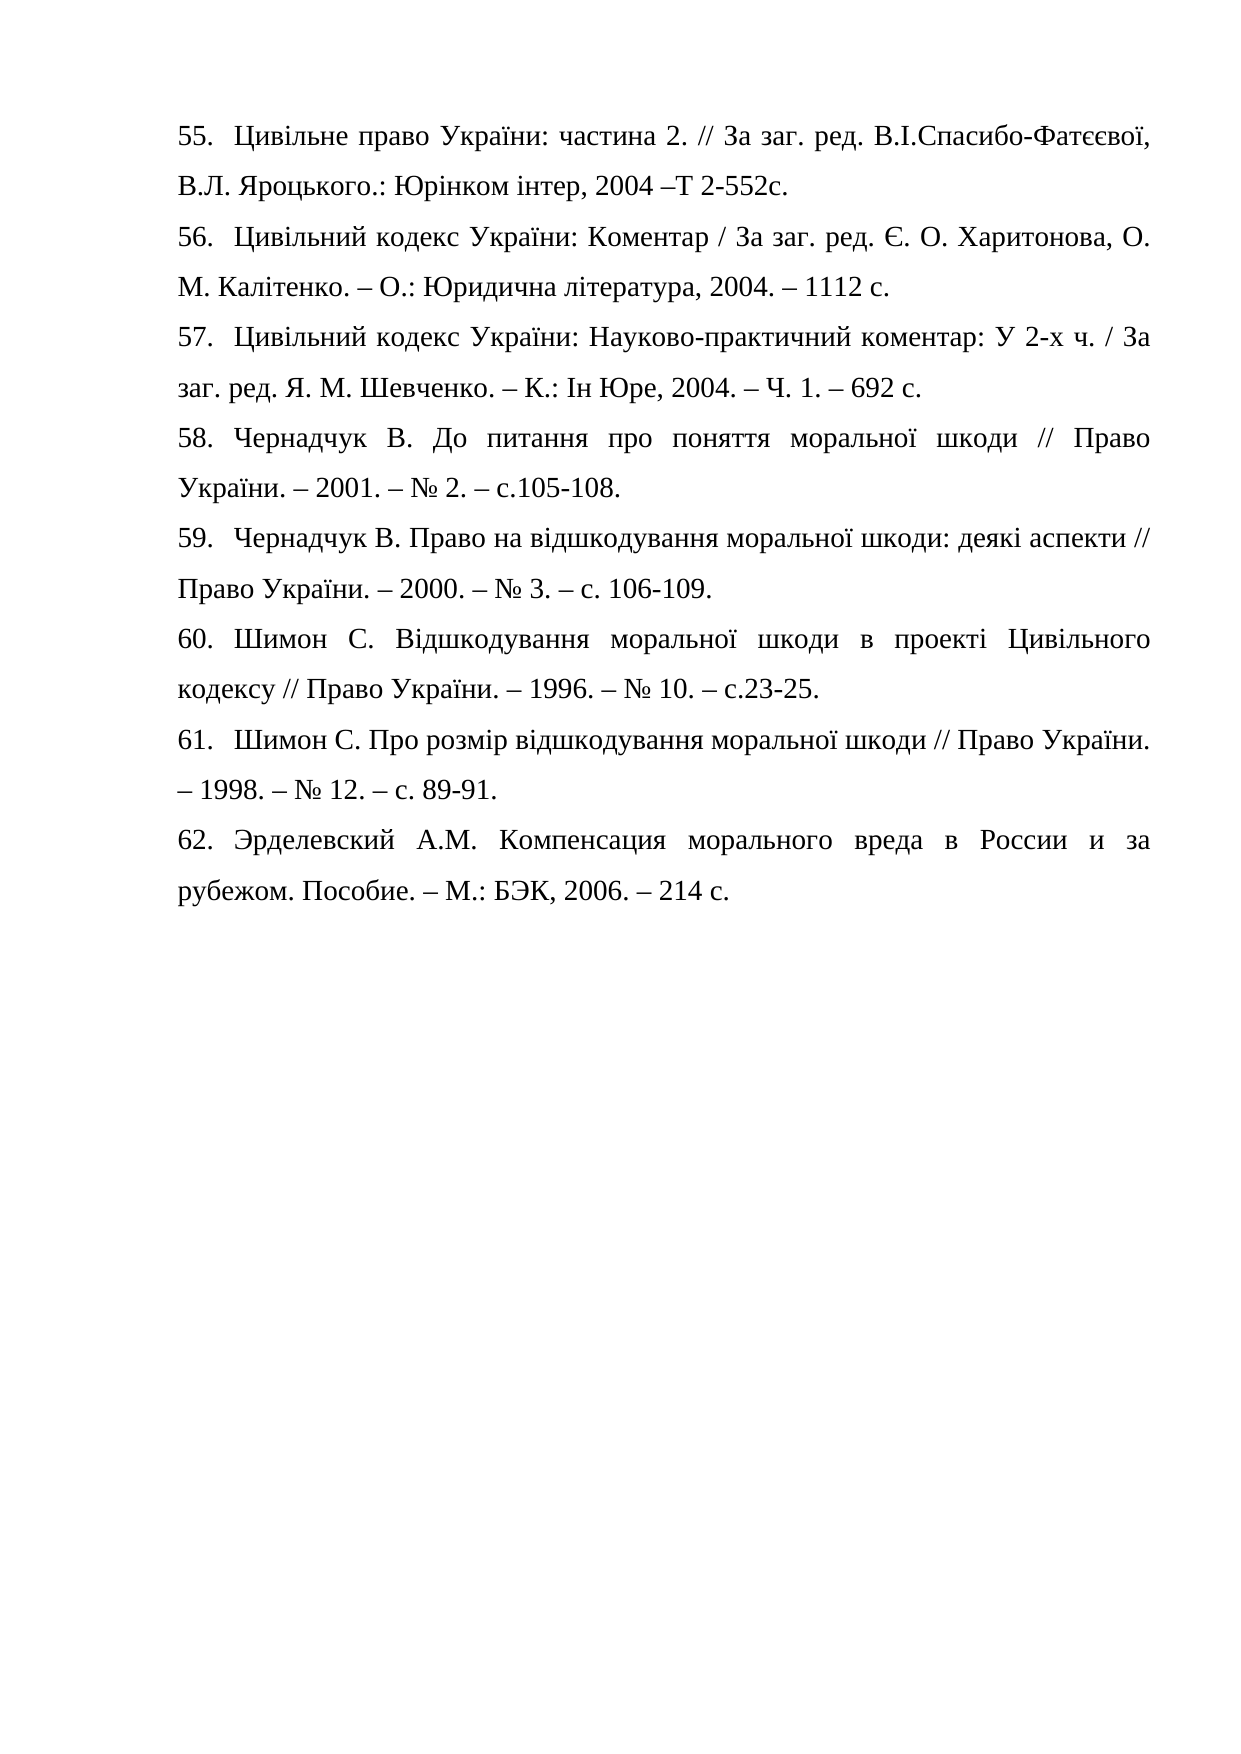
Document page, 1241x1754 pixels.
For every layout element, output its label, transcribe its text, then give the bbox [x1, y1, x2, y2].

list Цивільний кодекс України: Коментар / За заг. ред. Є. О. Харитонова, О. М. Калітенко. – О.: Юридична література, 2004. – 1112 с. [177, 219, 1152, 303]
list Цивільний кодекс України: Науково-практичний коментар: У 2-х ч. / За заг. ред. Я. М. Шевченко. – К.: Ін Юре, 2004. – Ч. 1. – 692 с. [177, 319, 1152, 403]
list Цивільне право України: частина 2. // За заг. ред. В.I.Спасибо-Фатєєвої, В.Л. Яроцького.: Юрінком інтер, 2004 –Т 2-552с. [177, 118, 1152, 202]
list Шимон С. Про розмiр вiдшкодування моральної шкоди // Право України. – 1998. – № 12. – с. 89-91. [177, 722, 1152, 806]
list Чернадчук В. Право на вiдшкодування моральної шкоди: деякi аспекти // Право України. – 2000. – № 3. – с. 106-109. [177, 521, 1152, 604]
list Чернадчук В. До питання про поняття моральної шкоди // Право України. – 2001. – № 2. – с.105-108. [177, 420, 1152, 504]
list Эрделевский А.М. Компенсация морального вреда в России и за рубежом. Пособие. – М.: БЭК, 2006. – 214 с. [177, 822, 1152, 906]
list Шимон С. Вiдшкодування моральної шкоди в проекті Цивiльного кодексу // Право України. – 1996. – № 10. – с.23-25. [177, 621, 1152, 705]
